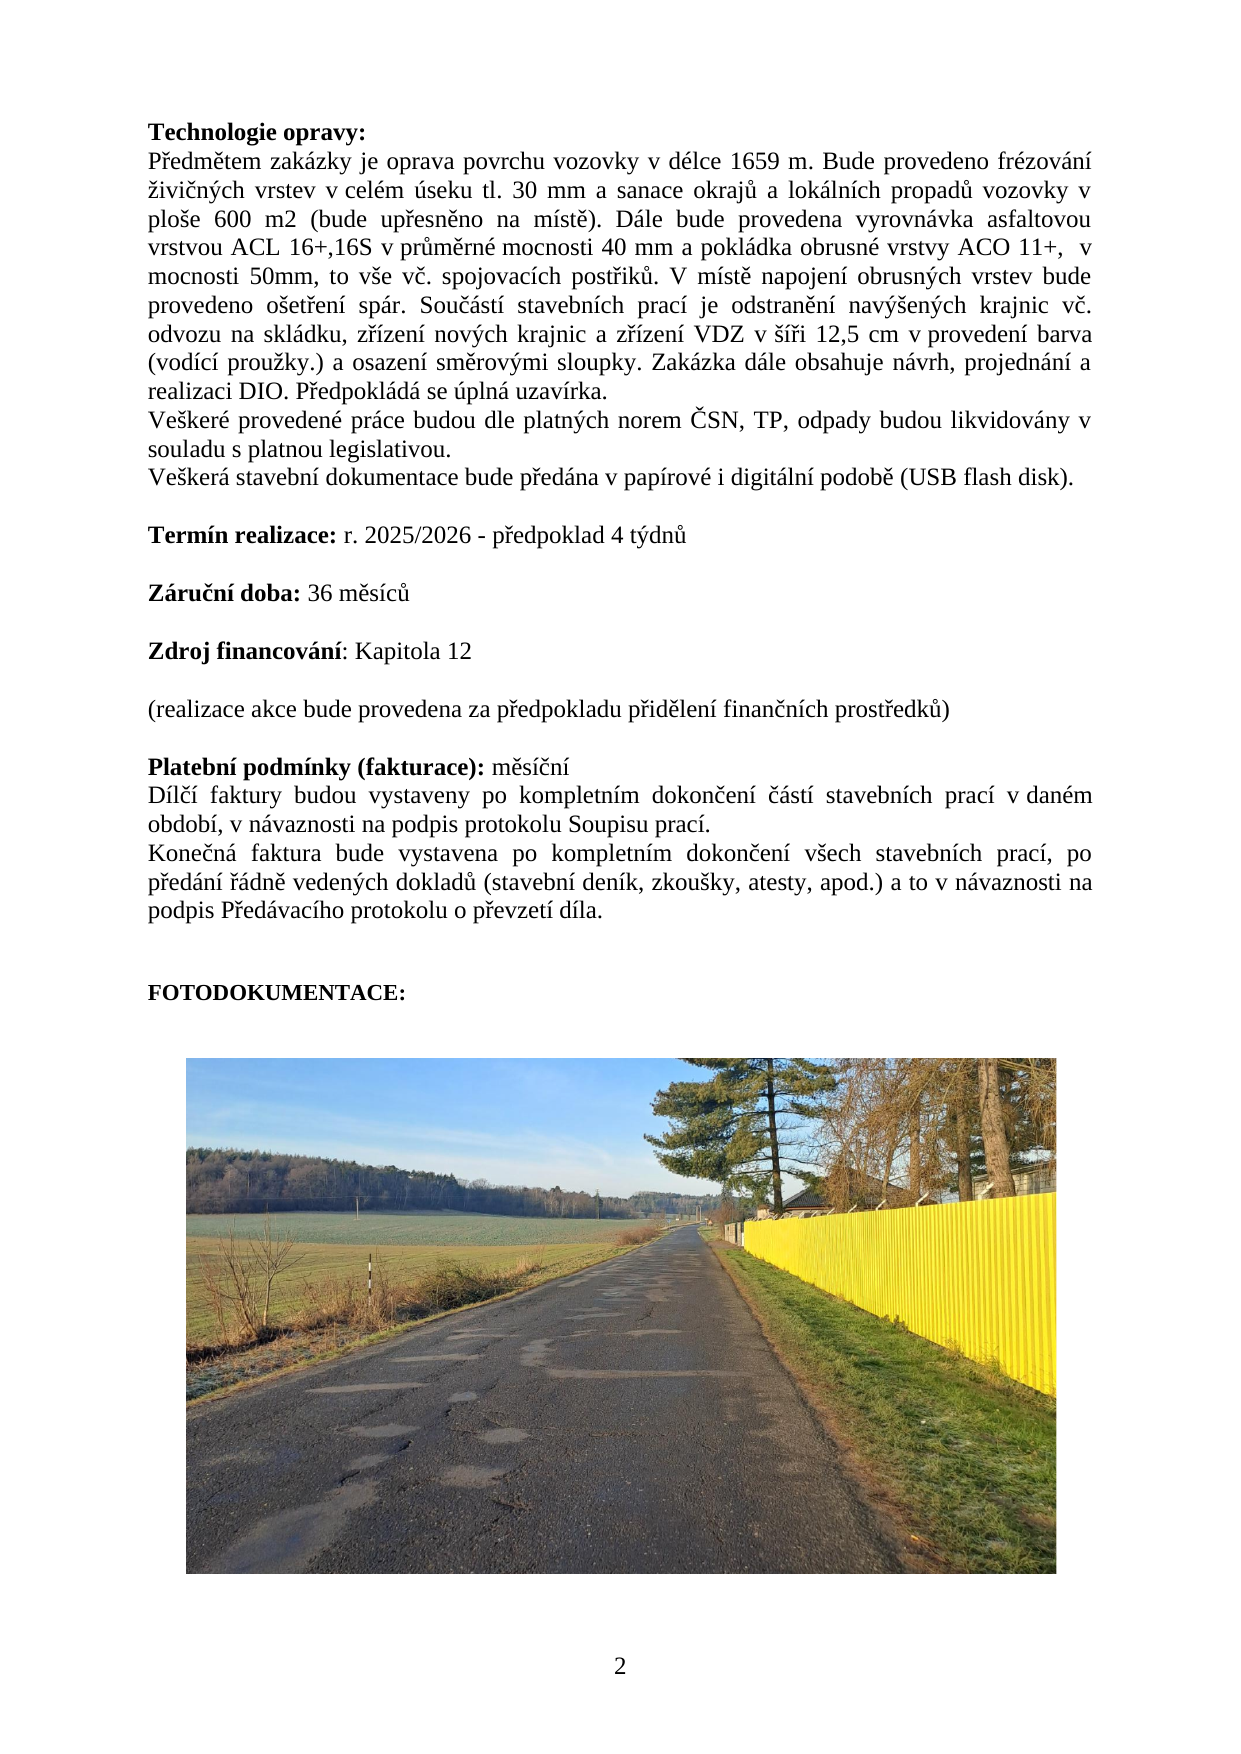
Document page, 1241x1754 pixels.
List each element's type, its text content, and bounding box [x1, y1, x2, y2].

text Platební podmínky (fakturace): měsíční [148, 752, 1092, 780]
text Termín realizace: r. 2025/2026 - předpoklad 4 týdnů [148, 520, 1092, 549]
text Dílčí faktury budou vystaveny po kompletním dokončení částí stavebních prací v daném období, v návaznosti na podpis protokolu Soupisu prací. [148, 780, 1092, 838]
text FOTODOKUMENTACE: [148, 979, 1092, 1006]
text Konečná faktura bude vystavena po kompletním dokončení všech stavebních prací, po předání řádně vedených dokladů (stavební deník, zkoušky, atesty, apod.) a to v návaznosti na podpis Předávacího protokolu o převzetí díla. [148, 838, 1092, 924]
text Zdroj financování: Kapitola 12 [148, 636, 1092, 664]
text Technologie opravy: [148, 117, 1092, 146]
picture [186, 1058, 1057, 1574]
text Předmětem zakázky je oprava povrchu vozovky v délce 1659 m. Bude provedeno frézování živičných vrstev v celém úseku tl. 30 mm a sanace okrajů a lokálních propadů vozovky v ploše 600 m2 (bude upřesněno na místě). Dále bude provedena vyrovnávka asfaltovou vrstvou ACL 16+,16S v průměrné mocnosti 40 mm a pokládka obrusné vrstvy ACO 11+, v mocnosti 50mm, to vše vč. spojovacích postřiků. V místě napojení obrusných vrstev bude provedeno ošetření spár. Součástí stavebních prací je odstranění navýšených krajnic vč. odvozu na skládku, zřízení nových krajnic a zřízení VDZ v šíři 12,5 cm v provedení barva (vodící proužky.) a osazení směrovými sloupky. Zakázka dále obsahuje návrh, projednání a realizaci DIO. Předpokládá se úplná uzavírka. [148, 146, 1092, 405]
text Veškeré provedené práce budou dle platných norem ČSN, TP, odpady budou likvidovány v souladu s platnou legislativou. [148, 405, 1092, 462]
text Veškerá stavební dokumentace bude předána v papírové i digitální podobě (USB flash disk). [148, 462, 1092, 491]
text Záruční doba: 36 měsíců [148, 578, 1092, 607]
text (realizace akce bude provedena za předpokladu přidělení finančních prostředků) [148, 694, 1092, 722]
